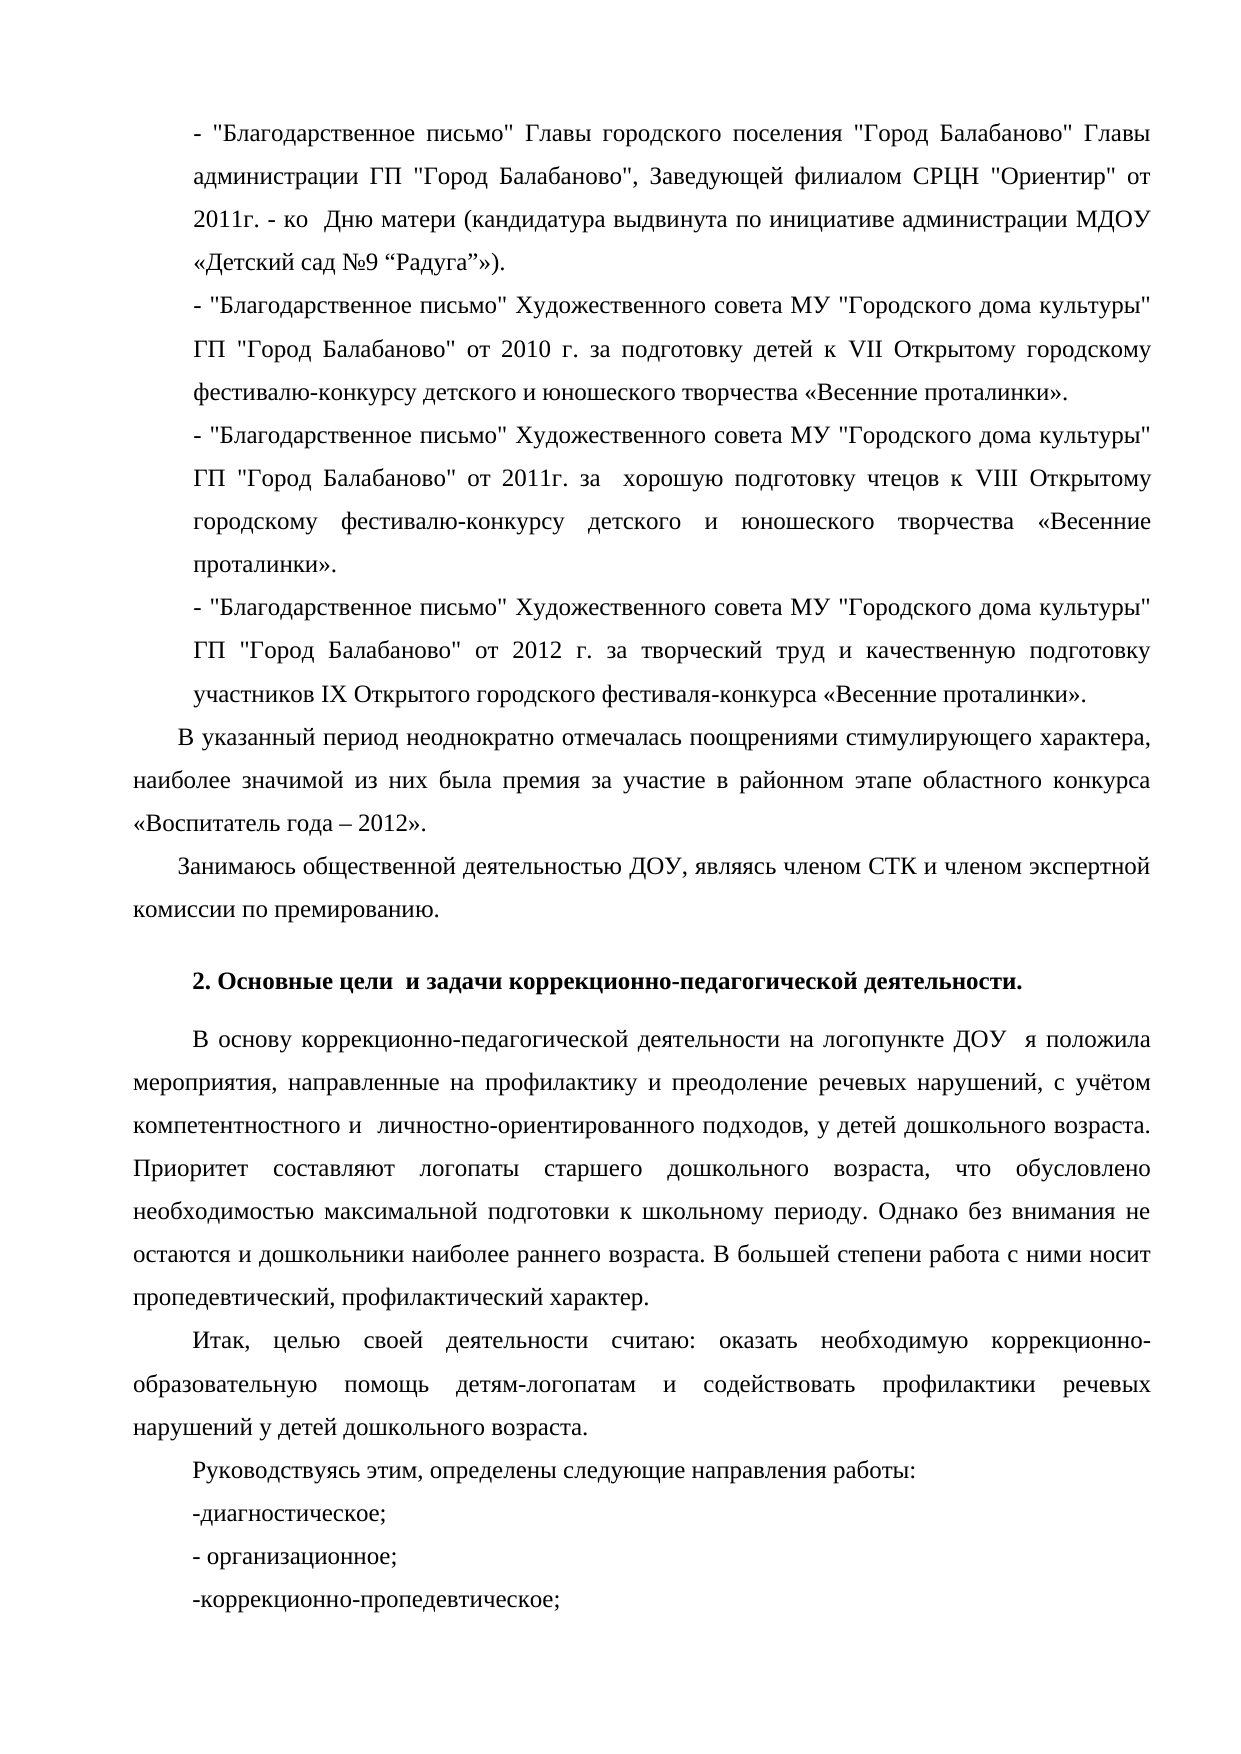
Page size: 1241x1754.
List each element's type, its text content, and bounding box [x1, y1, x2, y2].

text В основу коррекционно-педагогической деятельности на логопункте ДОУ я положила мероприятия, направленные на профилактику и преодоление речевых нарушений, с учётом компетентностного и личностно-ориентированного подходов, у детей дошкольного возраста. Приоритет составляют логопаты старшего дошкольного возраста, что обусловлено необходимостью максимальной подготовки к школьному периоду. Однако без внимания не остаются и дошкольники наиболее раннего возраста. В большей степени работа с ними носит пропедевтический, профилактический характер. [133, 1024, 1152, 1311]
list - "Благодарственное письмо" Художественного совета МУ "Городского дома культуры" ГП "Город Балабаново" от . за подготовку детей к VII Открытому городскому фестивалю-конкурсу детского и юношеского творчества «Весенние проталинки». [193, 291, 1152, 406]
text Занимаюсь общественной деятельностью ДОУ, являясь членом СТК и членом экспертной комиссии по премированию. [133, 851, 1152, 923]
text 2. Основные цели и задачи коррекционно-педагогической деятельности. [133, 966, 1152, 995]
text Руководствуясь этим, определены следующие направления работы: [133, 1455, 1152, 1484]
list - "Благодарственное письмо" Главы городского поселения "Город Балабаново" Главы администрации ГП "Город Балабаново", Заведующей филиалом СРЦН "Ориентир" от 2011г. - ко Дню матери (кандидатура выдвинута по инициативе администрации МДОУ «Детский сад №9 “Радуга”»). [193, 118, 1152, 276]
list - "Благодарственное письмо" Художественного совета МУ "Городского дома культуры" ГП "Город Балабаново" от 2011г. за хорошую подготовку чтецов к VIII Открытому городскому фестивалю-конкурсу детского и юношеского творчества «Весенние проталинки». [193, 420, 1152, 578]
text -коррекционно-пропедевтическое; [133, 1584, 1152, 1613]
list - "Благодарственное письмо" Художественного совета МУ "Городского дома культуры" ГП "Город Балабаново" от 2012 г. за творческий труд и качественную подготовку участников IX Открытого городского фестиваля-конкурса «Весенние проталинки». [193, 592, 1152, 707]
text В указанный период неоднократно отмечалась поощрениями стимулирующего характера, наиболее значимой из них была премия за участие в районном этапе областного конкурса «Воспитатель года – 2012». [133, 722, 1152, 837]
text - организационное; [133, 1541, 1152, 1570]
text Итак, целью своей деятельности считаю: оказать необходимую коррекционно-образовательную помощь детям-логопатам и содействовать профилактики речевых нарушений у детей дошкольного возраста. [133, 1326, 1152, 1441]
text -диагностическое; [133, 1498, 1152, 1527]
